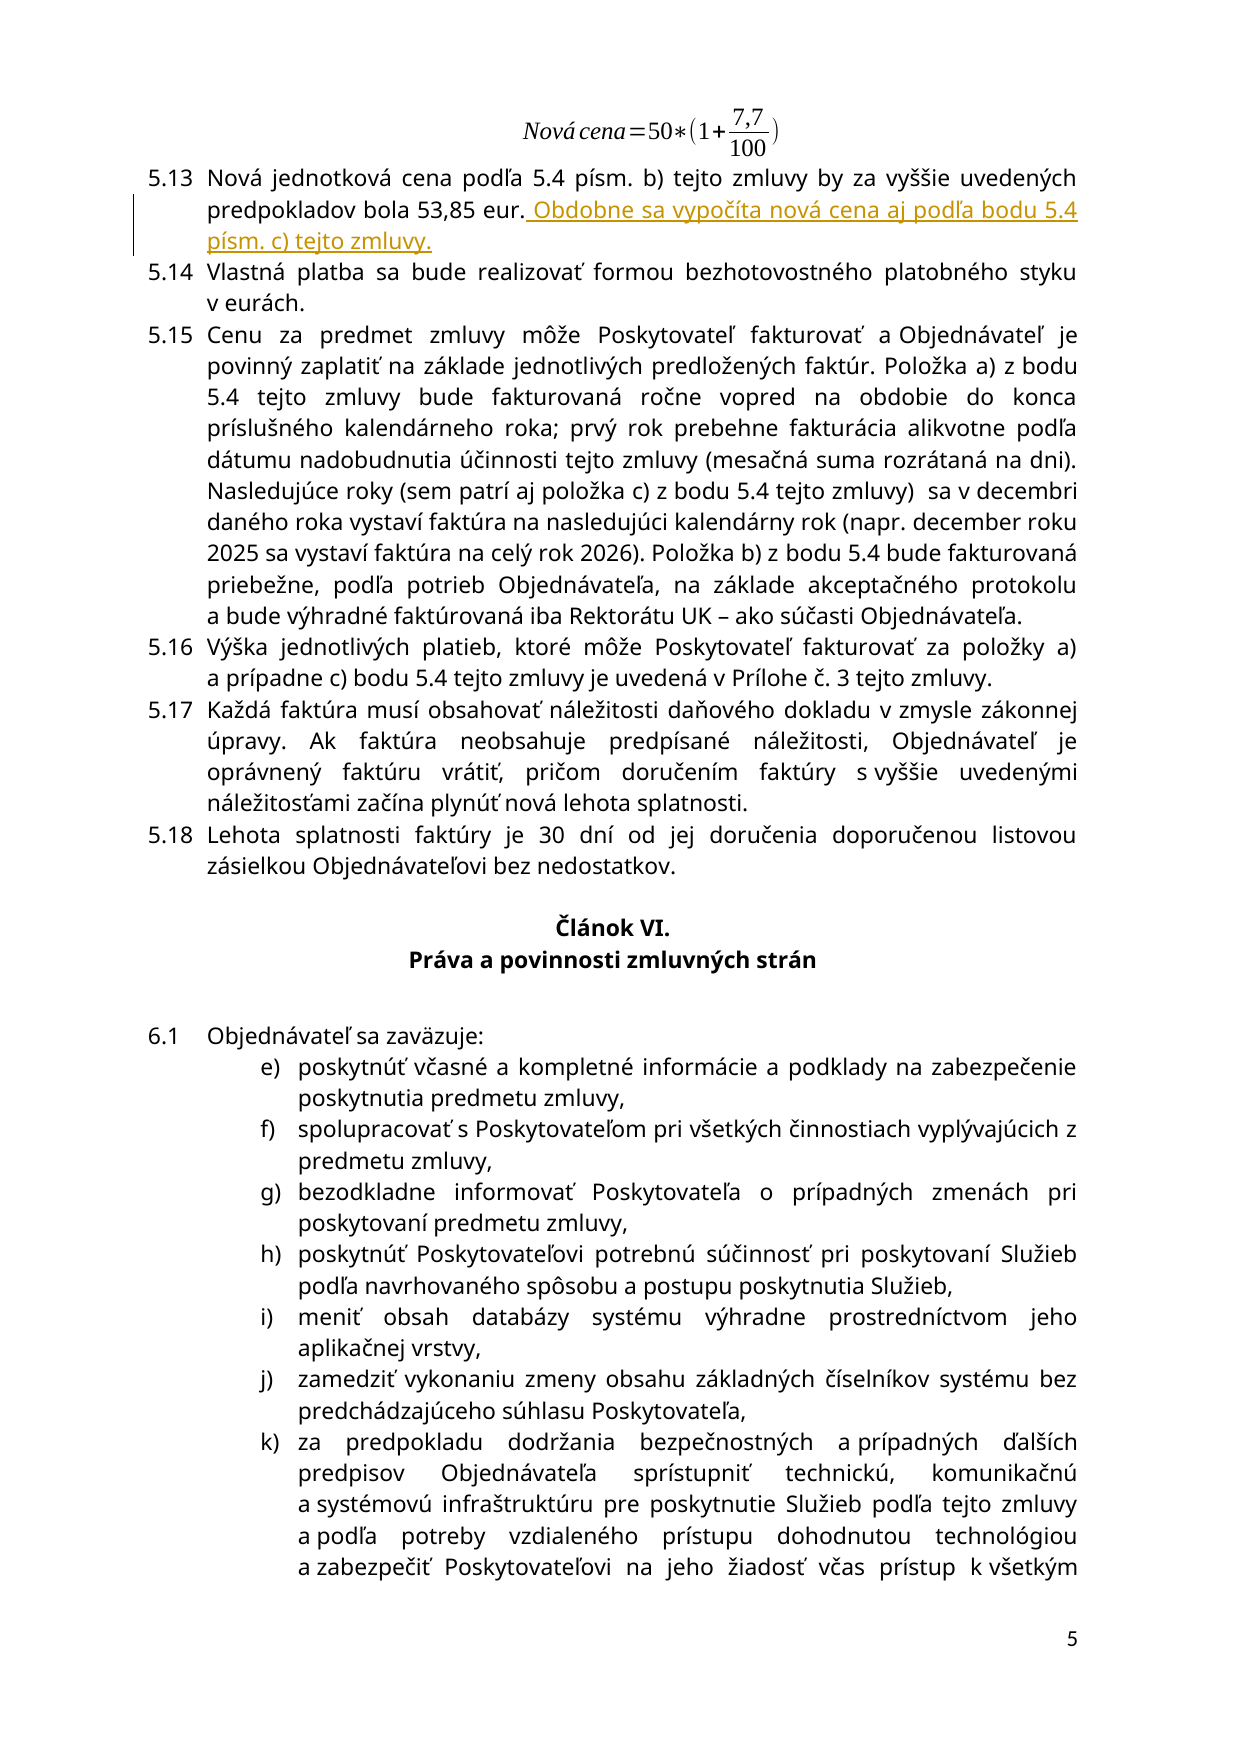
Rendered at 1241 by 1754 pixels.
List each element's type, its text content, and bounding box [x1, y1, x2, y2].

list Každá faktúra musí obsahovať náležitosti daňového dokladu v zmysle zákonnej úpravy. Ak faktúra neobsahuje predpísané náležitosti, Objednávateľ je oprávnený faktúru vrátiť, pričom doručením faktúry s vyššie uvedenými náležitosťami začína plynúť nová lehota splatnosti. [148, 694, 1078, 819]
list poskytnúť Poskytovateľovi potrebnú súčinnosť pri poskytovaní Služieb podľa navrhovaného spôsobu a postupu poskytnutia Služieb, [260, 1238, 1078, 1301]
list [260, 1426, 1078, 1582]
list meniť obsah databázy systému výhradne prostredníctvom jeho aplikačnej vrstvy, [260, 1301, 1078, 1363]
list Článok VI. [148, 912, 1078, 944]
list zamedziť vykonaniu zmeny obsahu základných číselníkov systému bez predchádzajúceho súhlasu Poskytovateľa, [260, 1363, 1078, 1426]
list Vlastná platba sa bude realizovať formou bezhotovostného platobného styku v eurách. [148, 256, 1078, 319]
list Lehota splatnosti faktúry je 30 dní od jej doručenia doporučenou listovou zásielkou Objednávateľovi bez nedostatkov. [148, 819, 1078, 881]
list poskytnúť včasné a kompletné informácie a podklady na zabezpečenie poskytnutia predmetu zmluvy, [260, 1051, 1078, 1113]
list bezodkladne informovať Poskytovateľa o prípadných zmenách pri poskytovaní predmetu zmluvy, [260, 1176, 1078, 1238]
subtitle Práva a povinnosti zmluvných strán [148, 944, 1078, 975]
list spolupracovať s Poskytovateľom pri všetkých činnostiach vyplývajúcich z predmetu zmluvy, [260, 1113, 1078, 1176]
list Cenu za predmet zmluvy môže Poskytovateľ fakturovať a Objednávateľ je povinný zaplatiť na základe jednotlivých predložených faktúr. Položka a) z bodu 5.4 tejto zmluvy bude fakturovaná ročne vopred na obdobie do konca príslušného kalendárneho roka; prvý rok prebehne fakturácia alikvotne podľa dátumu nadobudnutia účinnosti tejto zmluvy (mesačná suma rozrátaná na dni). Nasledujúce roky (sem patrí aj položka c) z bodu 5.4 tejto zmluvy) sa v decembri daného roka vystaví faktúra na nasledujúci kalendárny rok (napr. december roku 2025 sa vystaví faktúra na celý rok 2026). Položka b) z bodu 5.4 bude fakturovaná priebežne, podľa potrieb Objednávateľa, na základe akceptačného protokolu a bude výhradné faktúrovaná iba Rektorátu UK – ako súčasti Objednávateľa. [148, 319, 1078, 631]
list Výška jednotlivých platieb, ktoré môže Poskytovateľ fakturovať za položky a) a prípadne c) bodu 5.4 tejto zmluvy je uvedená v Prílohe č. 3 tejto zmluvy. [148, 631, 1078, 694]
list Objednávateľ sa zaväzuje: [148, 1019, 1078, 1051]
list Nová jednotková cena podľa 5.4 písm. b) tejto zmluvy by za vyššie uvedených predpokladov bola 53,85 eur. [148, 162, 1078, 256]
